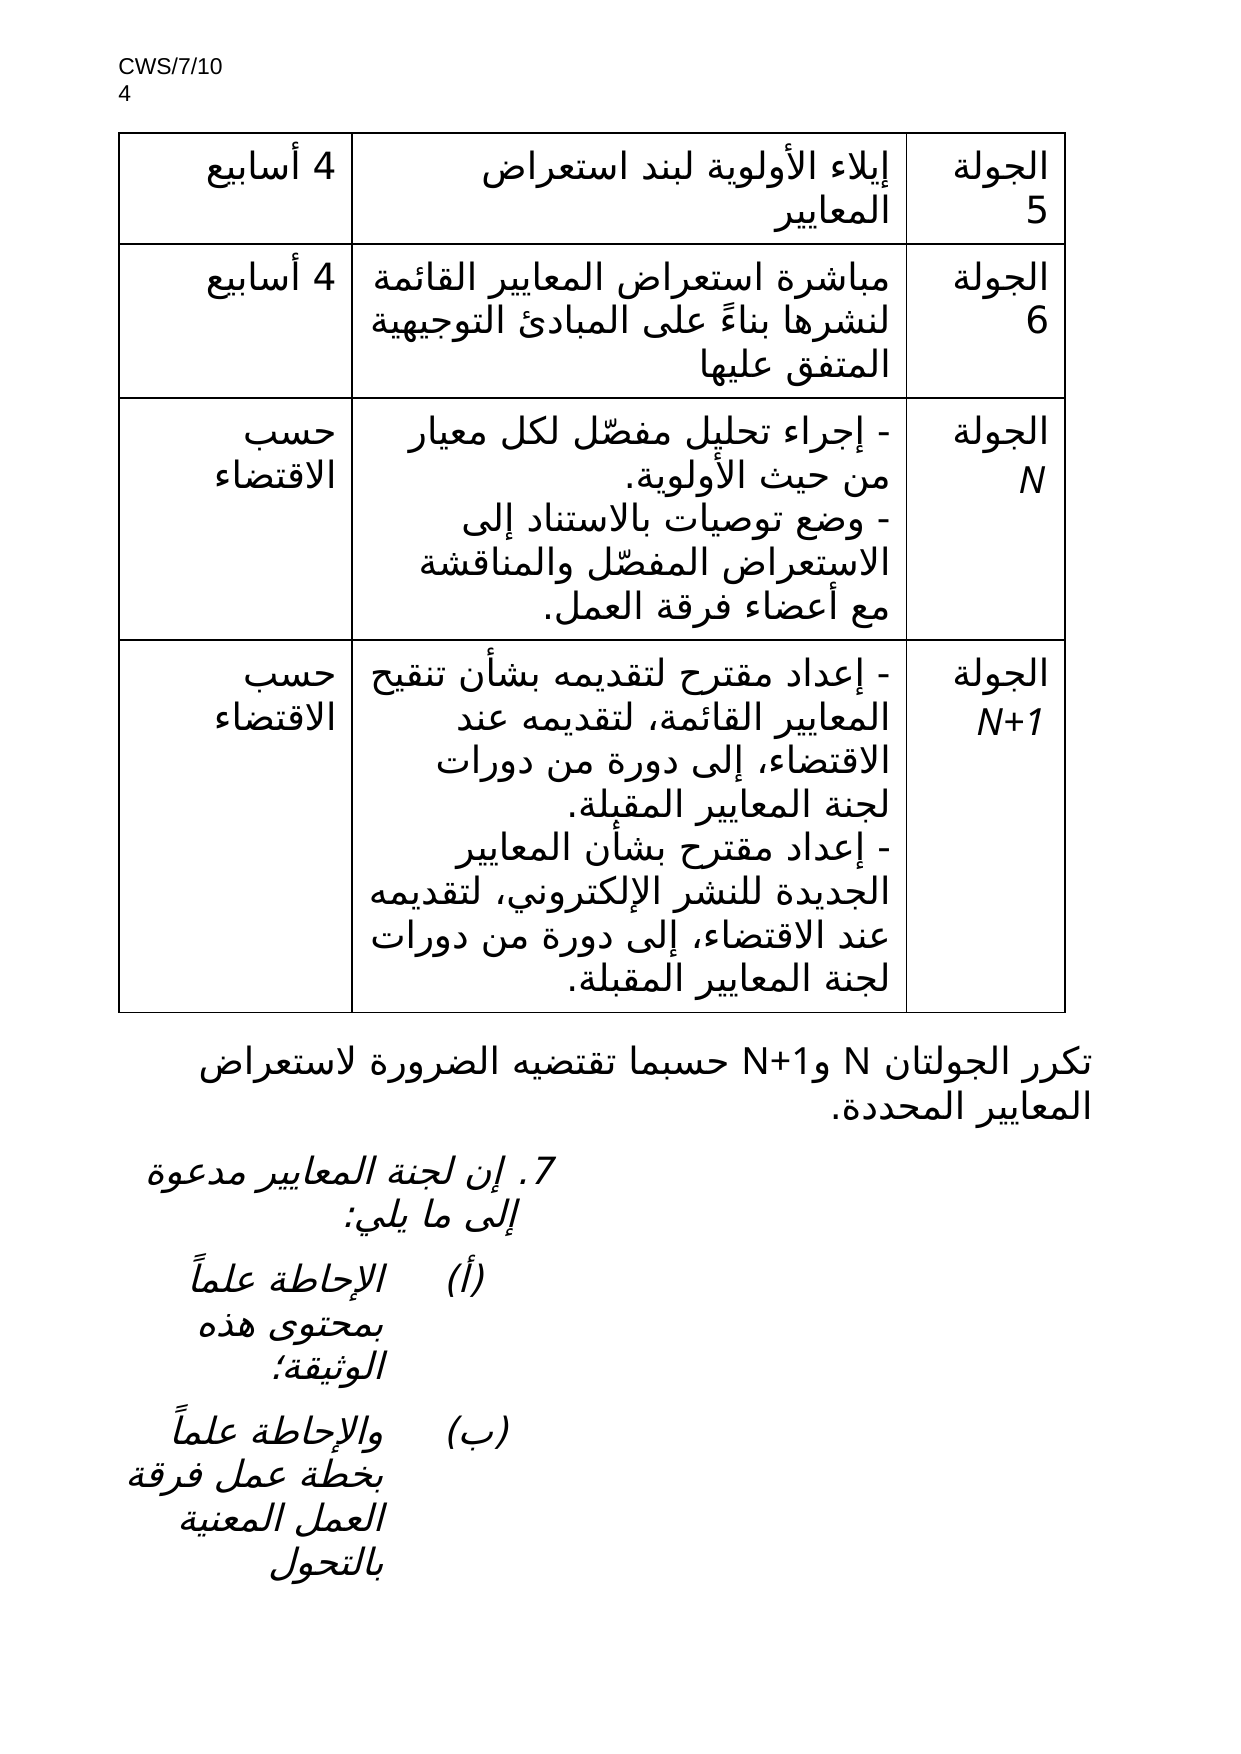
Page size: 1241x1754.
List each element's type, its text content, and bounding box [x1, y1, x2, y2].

text إن لجنة المعايير مدعوة إلى ما يلي: [118, 1149, 516, 1237]
list الإحاطة علماً بمحتوى هذه الوثيقة؛ [118, 1258, 443, 1388]
table_cell الجولة 5 [907, 134, 1064, 243]
table_cell 4 أسابيع [120, 134, 351, 243]
table_cell حسب الاقتضاء [120, 641, 351, 1012]
table_cell إيلاء الأولوية لبند استعراض المعايير [353, 134, 906, 243]
table_cell الجولة 6 [907, 245, 1064, 397]
table_cell 4 أسابيع [120, 245, 351, 397]
table_cell حسب الاقتضاء [120, 399, 351, 639]
table_cell - إعداد مقترح لتقديمه بشأن تنقيح المعايير القائمة، لتقديمه عند الاقتضاء، إلى دورة من دورات لجنة المعايير المقبلة. - إعداد مقترح بشأن المعايير الجديدة للنشر الإلكتروني، لتقديمه عند الاقتضاء، إلى دورة من دورات لجنة المعايير المقبلة. [353, 641, 906, 1012]
list تكرر الجولتان N وN+1 حسبما تقتضيه الضرورة لاستعراض المعايير المحددة. [118, 1034, 1092, 1129]
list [118, 1409, 443, 1584]
table_cell الجولة N [907, 399, 1064, 639]
table_cell الجولة N+1 [907, 641, 1064, 1012]
table_cell مباشرة استعراض المعايير القائمة لنشرها بناءً على المبادئ التوجيهية المتفق عليها [353, 245, 906, 397]
table_cell - إجراء تحليل مفصّل لكل معيار من حيث الأولوية. - وضع توصيات بالاستناد إلى الاستعراض المفصّل والمناقشة مع أعضاء فرقة العمل. [353, 399, 906, 639]
